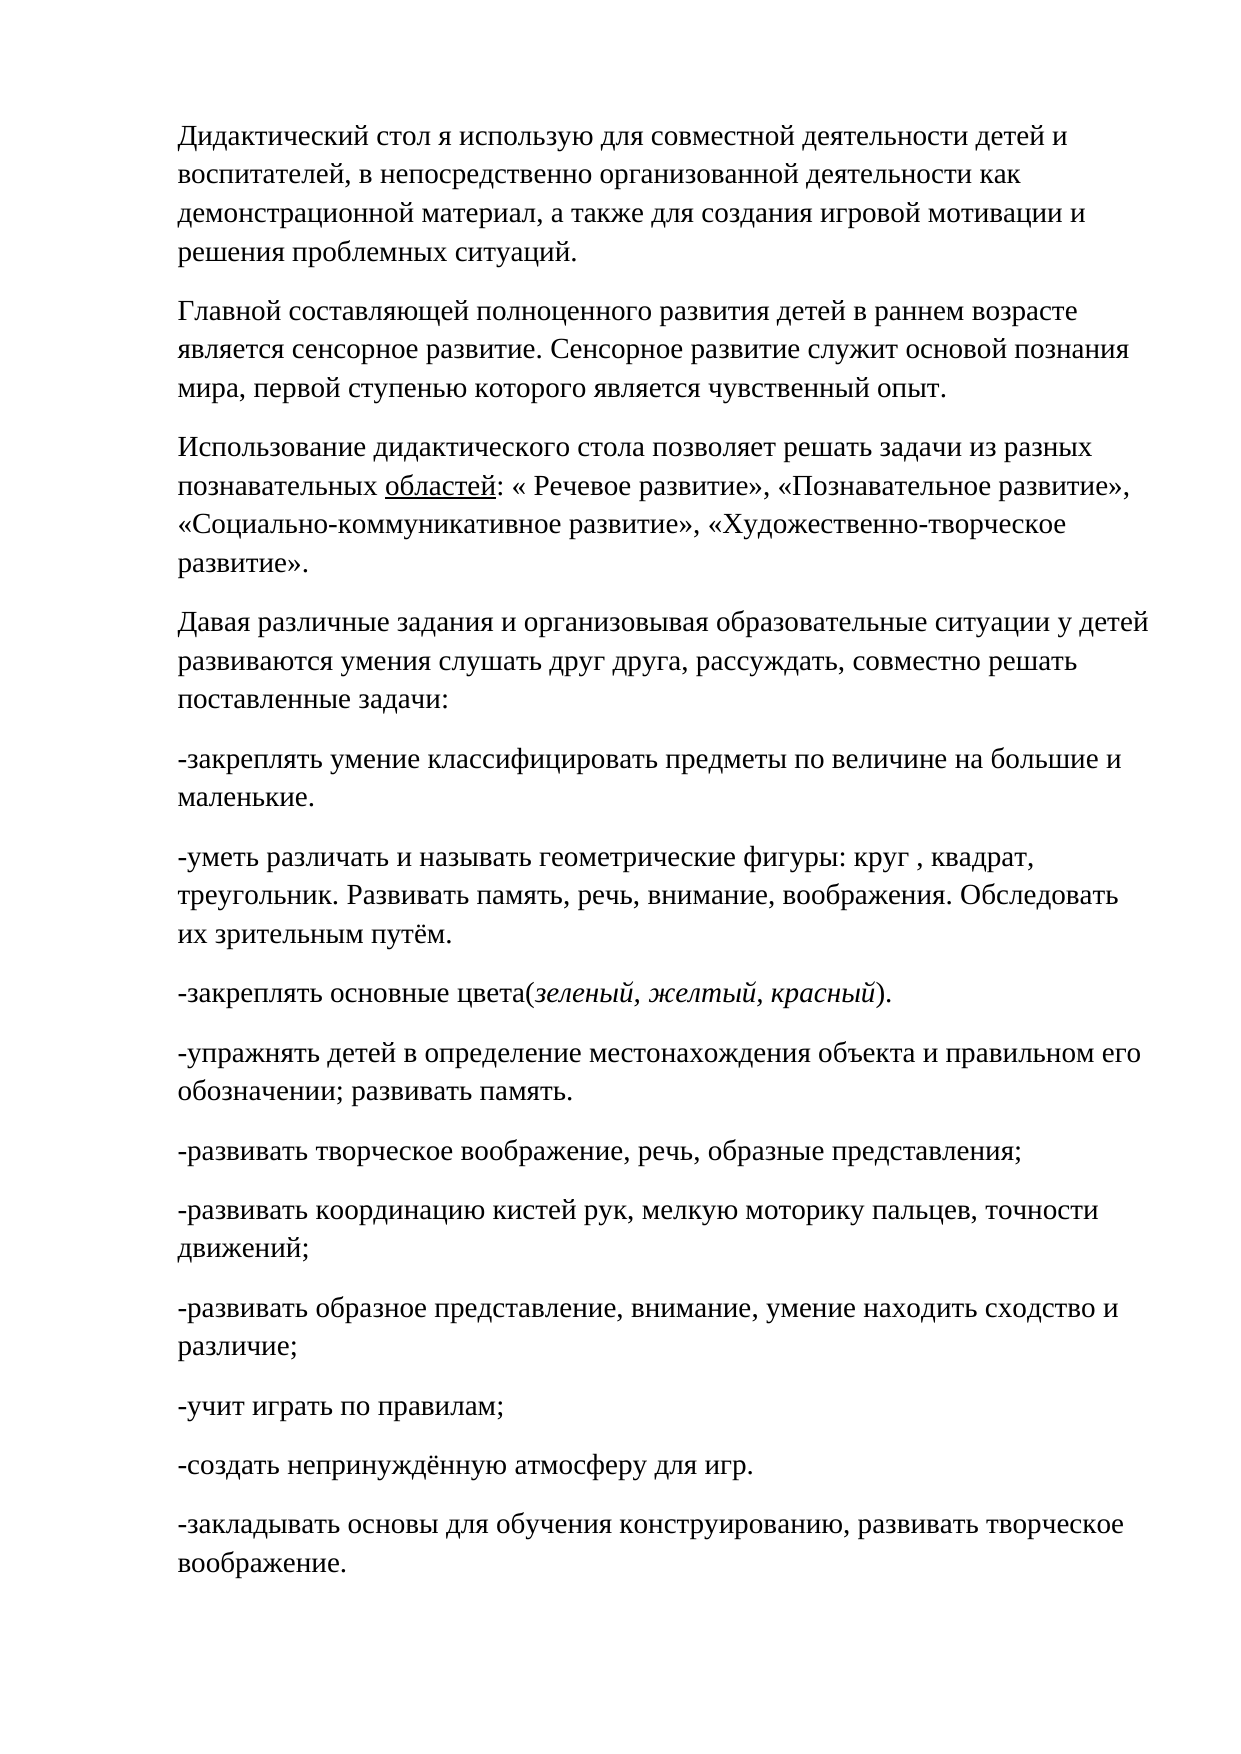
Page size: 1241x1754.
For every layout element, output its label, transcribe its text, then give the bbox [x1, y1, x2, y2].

text Использование дидактического стола позволяет решать задачи из разных познавательных областей: « Речевое развитие», «Познавательное развитие», «Социально-коммуникативное развитие», «Художественно-творческое развитие». [177, 429, 1152, 579]
text -создать непринуждённую атмосферу для игр. [177, 1447, 1152, 1481]
text Дидактический стол я использую для совместной деятельности детей и воспитателей, в непосредственно организованной деятельности как демонстрационной материал, а также для создания игровой мотивации и решения проблемных ситуаций. [177, 118, 1152, 267]
text -развивать творческое воображение, речь, образные представления; [177, 1133, 1152, 1166]
text -упражнять детей в определение местонахождения объекта и правильном его обозначении; развивать память. [177, 1035, 1152, 1107]
text -уметь различать и называть геометрические фигуры: круг , квадрат, треугольник. Развивать память, речь, внимание, воображения. Обследовать их зрительным путём. [177, 839, 1152, 949]
text -закреплять основные цвета(зеленый, желтый, красный). [177, 975, 1152, 1009]
text -учит играть по правилам; [177, 1388, 1152, 1421]
text -закладывать основы для обучения конструированию, развивать творческое воображение. [177, 1507, 1152, 1579]
text -развивать координацию кистей рук, мелкую моторику пальцев, точности движений; [177, 1192, 1152, 1264]
text Давая различные задания и организовывая образовательные ситуации у детей развиваются умения слушать друг друга, рассуждать, совместно решать поставленные задачи: [177, 604, 1152, 715]
text -развивать образное представление, внимание, умение находить сходство и различие; [177, 1290, 1152, 1362]
text Главной составляющей полноценного развития детей в раннем возрасте является сенсорное развитие. Сенсорное развитие служит основой познания мира, первой ступенью которого является чувственный опыт. [177, 293, 1152, 404]
text -закреплять умение классифицировать предметы по величине на большие и маленькие. [177, 741, 1152, 813]
